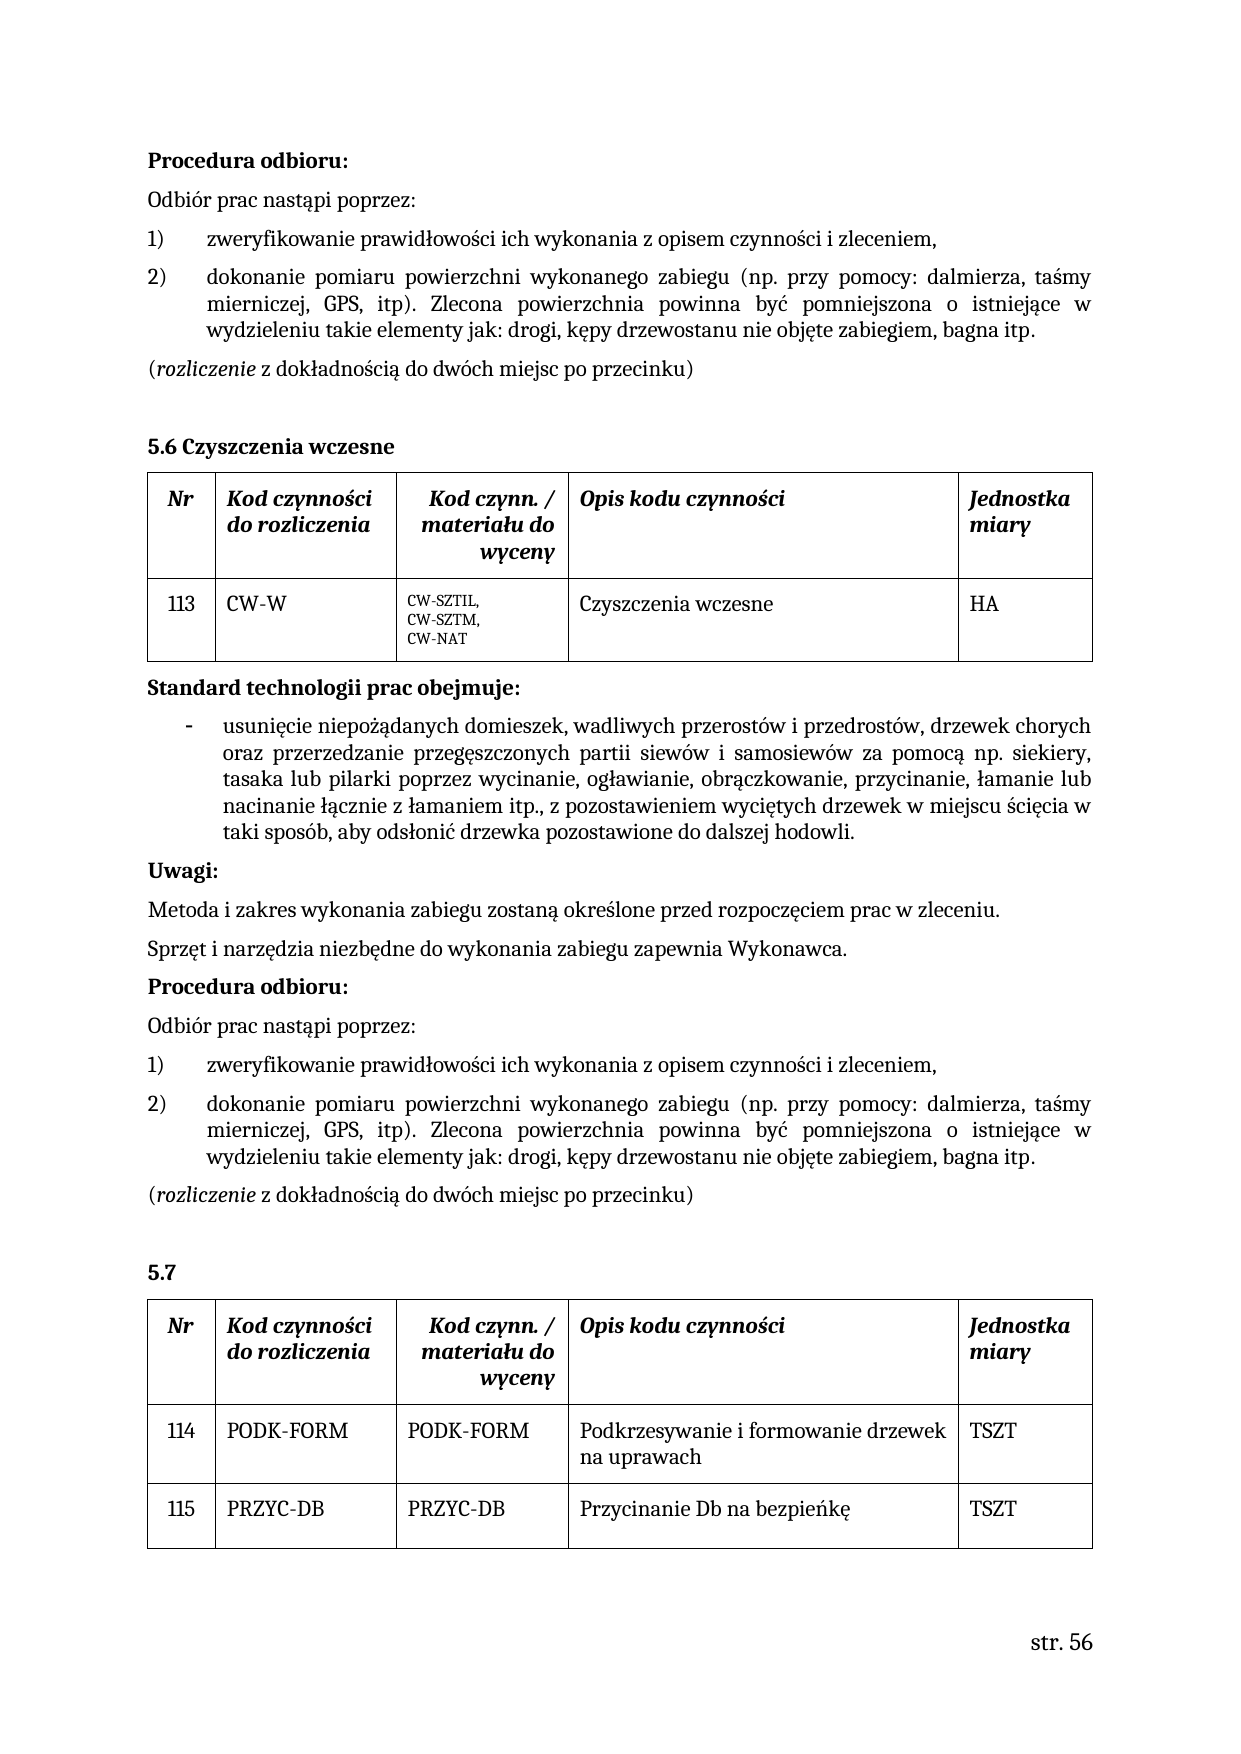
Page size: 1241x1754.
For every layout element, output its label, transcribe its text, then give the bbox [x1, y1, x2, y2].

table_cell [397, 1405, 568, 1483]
text Odbiór prac nastąpi poprzez: [148, 186, 1093, 213]
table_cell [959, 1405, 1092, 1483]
text 5.6 Czyszczenia wczesne [148, 433, 1093, 460]
text Odbiór prac nastąpi poprzez: [148, 1013, 1093, 1039]
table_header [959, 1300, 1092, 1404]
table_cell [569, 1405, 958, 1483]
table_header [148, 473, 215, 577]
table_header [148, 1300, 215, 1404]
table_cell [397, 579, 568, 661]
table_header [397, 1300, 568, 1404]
text Uwagi: [148, 858, 1093, 884]
text (rozliczenie z dokładnością do dwóch miejsc po przecinku) [148, 1182, 1093, 1209]
text 5.7 [148, 1260, 1093, 1286]
list usunięcie niepożądanych domieszek, wadliwych przerostów i przedrostów, drzewek chorych oraz przerzedzanie przegęszczonych partii siewów i samosiewów za pomocą np. siekiery, tasaka lub pilarki poprzez wycinanie, ogławianie, obrączkowanie, przycinanie, łamanie lub nacinanie łącznie z łamaniem itp., z pozostawieniem wyciętych drzewek w miejscu ścięcia w taki sposób, aby odsłonić drzewka pozostawione do dalszej hodowli. [185, 713, 1093, 845]
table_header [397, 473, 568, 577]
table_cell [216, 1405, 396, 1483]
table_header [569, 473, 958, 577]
text Standard technologii prac obejmuje: [148, 674, 1093, 701]
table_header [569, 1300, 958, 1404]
text 1) zweryfikowanie prawidłowości ich wykonania z opisem czynności i zleceniem, [148, 225, 1093, 252]
text 1) zweryfikowanie prawidłowości ich wykonania z opisem czynności i zleceniem, [148, 1052, 1093, 1078]
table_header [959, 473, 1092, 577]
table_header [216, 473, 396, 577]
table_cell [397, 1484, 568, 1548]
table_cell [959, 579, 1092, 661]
text (rozliczenie z dokładnością do dwóch miejsc po przecinku) [148, 356, 1093, 382]
text Metoda i zakres wykonania zabiegu zostaną określone przed rozpoczęciem prac w zleceniu. [148, 896, 1093, 923]
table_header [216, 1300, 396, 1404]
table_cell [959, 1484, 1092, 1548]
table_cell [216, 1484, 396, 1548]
text 2) dokonanie pomiaru powierzchni wykonanego zabiegu (np. przy pomocy: dalmierza, taśmy mierniczej, GPS, itp). Zlecona powierzchnia powinna być pomniejszona o istniejące w wydzieleniu takie elementy jak: drogi, kępy drzewostanu nie objęte zabiegiem, bagna itp. [148, 264, 1093, 343]
text 2) dokonanie pomiaru powierzchni wykonanego zabiegu (np. przy pomocy: dalmierza, taśmy mierniczej, GPS, itp). Zlecona powierzchnia powinna być pomniejszona o istniejące w wydzieleniu takie elementy jak: drogi, kępy drzewostanu nie objęte zabiegiem, bagna itp. [148, 1091, 1093, 1170]
text Procedura odbioru: [148, 148, 1093, 174]
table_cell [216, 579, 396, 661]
text Procedura odbioru: [148, 974, 1093, 1001]
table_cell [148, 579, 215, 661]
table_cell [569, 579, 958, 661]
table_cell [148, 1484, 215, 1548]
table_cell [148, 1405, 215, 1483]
text Sprzęt i narzędzia niezbędne do wykonania zabiegu zapewnia Wykonawca. [148, 935, 1093, 962]
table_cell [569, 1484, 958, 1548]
